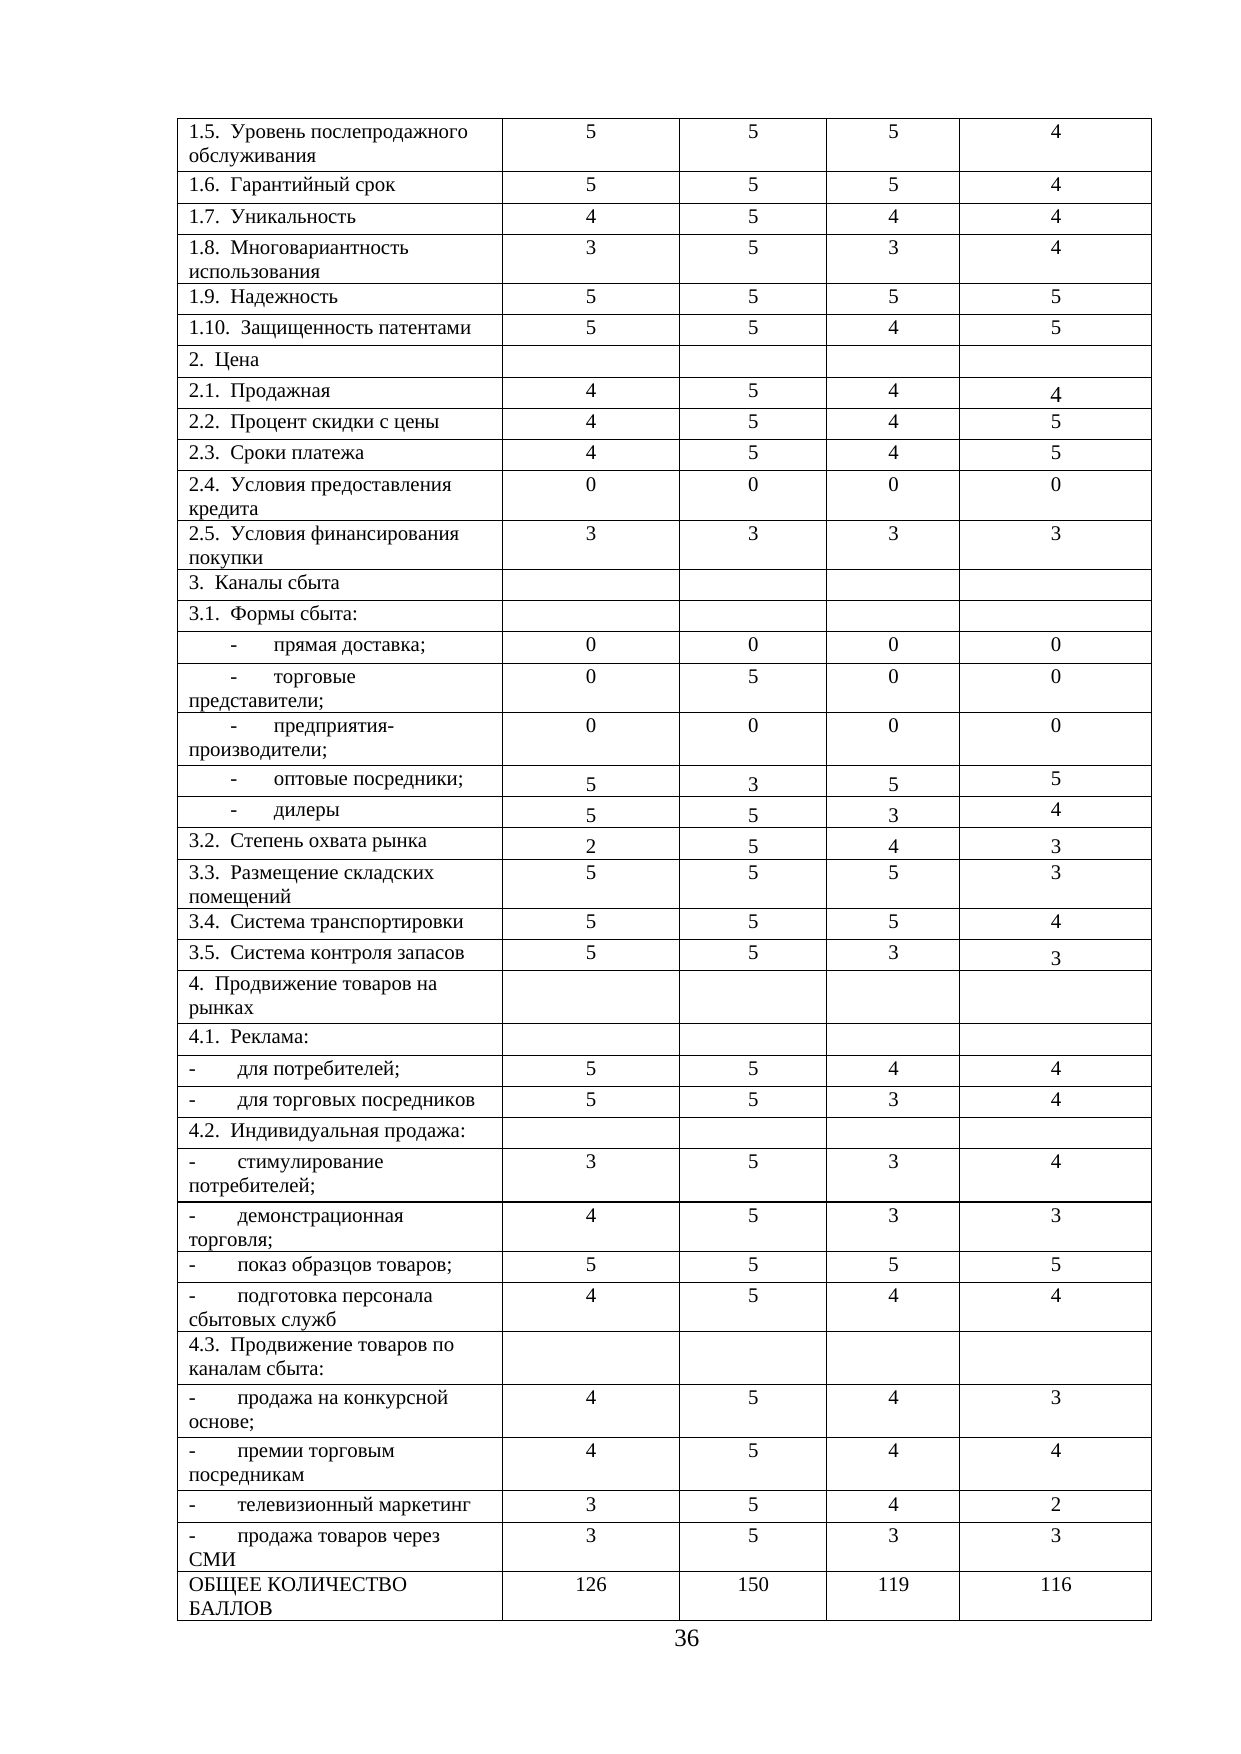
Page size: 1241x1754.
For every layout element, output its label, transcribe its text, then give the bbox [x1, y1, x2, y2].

table_cell [680, 1118, 826, 1148]
table_cell 2 [960, 1491, 1151, 1522]
table_cell 5 [960, 315, 1151, 345]
table_cell 5 [680, 828, 826, 858]
table_cell 3 [503, 521, 679, 569]
table_cell 3 [503, 1149, 679, 1201]
table_cell [503, 1332, 679, 1384]
table_cell 5 [960, 284, 1151, 314]
table_cell 5 [680, 797, 826, 827]
table_cell [680, 971, 826, 1023]
table_cell [960, 570, 1151, 600]
table_cell 0 [680, 713, 826, 765]
table_cell 5 [827, 172, 959, 202]
table_cell 5 [827, 284, 959, 314]
table_cell 3 [960, 828, 1151, 858]
table_cell 4 [827, 1438, 959, 1490]
table_cell 0 [960, 632, 1151, 662]
table_cell 4 [503, 1385, 679, 1437]
table_cell 4 [960, 1056, 1151, 1086]
table_cell 4 [503, 409, 679, 439]
table_cell 4 [503, 440, 679, 470]
table_cell 3 [827, 1149, 959, 1201]
table_cell - продажа товаров через СМИ [178, 1523, 502, 1571]
table_cell [680, 1332, 826, 1384]
table_cell 119 [827, 1572, 959, 1620]
table_cell 5 [680, 1203, 826, 1251]
table_cell 3 [827, 1087, 959, 1117]
table_cell 3 [827, 1523, 959, 1571]
table_cell 4 [827, 1491, 959, 1522]
table_cell 3 [827, 940, 959, 970]
table_cell 4 [960, 1087, 1151, 1117]
table_cell 4 [960, 1149, 1151, 1201]
table_cell 2. Цена [178, 346, 502, 377]
table_cell 4 [960, 1438, 1151, 1490]
table_cell 5 [680, 284, 826, 314]
table_cell 3 [827, 521, 959, 569]
table_cell 0 [503, 471, 679, 519]
table_cell 5 [680, 1056, 826, 1086]
table_cell 4.1. Реклама: [178, 1024, 502, 1054]
table_cell 5 [680, 940, 826, 970]
table_cell - подготовка персонала сбытовых служб [178, 1283, 502, 1331]
table_cell [680, 570, 826, 600]
table_cell 3 [960, 940, 1151, 970]
table_cell 4.3. Продвижение товаров по каналам сбыта: [178, 1332, 502, 1384]
table_cell - предприятия-производители; [178, 713, 502, 765]
table_cell - телевизионный маркетинг [178, 1491, 502, 1522]
table_cell 4 [503, 1283, 679, 1331]
table_cell [680, 601, 826, 631]
table_cell 4 [827, 828, 959, 858]
table_cell 5 [503, 119, 679, 171]
table_cell 5 [680, 440, 826, 470]
table_cell 4 [827, 1385, 959, 1437]
table_cell 0 [503, 713, 679, 765]
table_cell 3.3. Размещение складских помещений [178, 860, 502, 908]
table_cell 0 [827, 713, 959, 765]
table_cell 5 [503, 766, 679, 796]
table_cell [827, 971, 959, 1023]
table_cell 4 [827, 315, 959, 345]
table_cell 3.1. Формы сбыта: [178, 601, 502, 631]
table_cell - премии торговым посредникам [178, 1438, 502, 1490]
table_cell 3.5. Система контроля запасов [178, 940, 502, 970]
table_cell 5 [680, 235, 826, 283]
table_cell 5 [680, 1385, 826, 1437]
table_cell 5 [503, 909, 679, 939]
table_cell [827, 601, 959, 631]
table_cell 5 [960, 1252, 1151, 1282]
table_cell 3 [960, 1385, 1151, 1437]
table_cell - демонстрационная торговля; [178, 1203, 502, 1251]
table_cell 116 [960, 1572, 1151, 1620]
table_cell 3.2. Степень охвата рынка [178, 828, 502, 858]
table_cell 0 [503, 632, 679, 662]
table_cell 2.2. Процент скидки с цены [178, 409, 502, 439]
table_cell 3 [503, 1523, 679, 1571]
table_cell 5 [503, 1087, 679, 1117]
table_cell 5 [680, 315, 826, 345]
table_cell 0 [960, 713, 1151, 765]
table_cell [960, 601, 1151, 631]
table_cell 5 [503, 284, 679, 314]
table_cell [960, 1024, 1151, 1054]
table_cell 4 [827, 1283, 959, 1331]
table_cell 5 [827, 860, 959, 908]
table_cell 0 [960, 664, 1151, 712]
table_cell 5 [680, 860, 826, 908]
table_cell [960, 1118, 1151, 1148]
table_cell 5 [680, 1252, 826, 1282]
table_cell 2 [503, 828, 679, 858]
table_cell 0 [503, 664, 679, 712]
table_cell 3. Каналы сбыта [178, 570, 502, 600]
table_cell 4.2. Индивидуальная продажа: [178, 1118, 502, 1148]
table_cell 4 [827, 378, 959, 408]
table_cell 126 [503, 1572, 679, 1620]
table_cell 5 [680, 1491, 826, 1522]
table_cell [503, 570, 679, 600]
table_cell 4 [827, 440, 959, 470]
table_cell 4 [827, 204, 959, 234]
table_cell [503, 1118, 679, 1148]
table_cell 4 [503, 204, 679, 234]
table_cell [827, 1332, 959, 1384]
table_cell [827, 1024, 959, 1054]
table_cell 5 [503, 797, 679, 827]
table_cell 5 [680, 119, 826, 171]
table_cell - торговые представители; [178, 664, 502, 712]
table_cell 3 [503, 235, 679, 283]
table_cell - показ образцов товаров; [178, 1252, 502, 1282]
table_cell 5 [680, 1087, 826, 1117]
table_cell [960, 1332, 1151, 1384]
table_cell 5 [827, 1252, 959, 1282]
table_cell 1.7. Уникальность [178, 204, 502, 234]
table_cell 4 [960, 909, 1151, 939]
table_cell 5 [827, 119, 959, 171]
table_cell [960, 346, 1151, 377]
table_cell - для торговых посредников [178, 1087, 502, 1117]
table_cell 5 [680, 378, 826, 408]
table_cell 5 [680, 204, 826, 234]
table_cell - для потребителей; [178, 1056, 502, 1086]
table_cell 3 [827, 797, 959, 827]
table_cell 0 [680, 632, 826, 662]
table_cell 1.6. Гарантийный срок [178, 172, 502, 202]
table_cell 2.1. Продажная [178, 378, 502, 408]
table_cell 4 [827, 409, 959, 439]
table_cell 4 [960, 797, 1151, 827]
table_cell 4. Продвижение товаров на рынках [178, 971, 502, 1023]
table_cell 5 [503, 940, 679, 970]
table_cell 3 [827, 235, 959, 283]
table_cell 5 [680, 172, 826, 202]
table_cell [827, 1118, 959, 1148]
table_cell 2.4. Условия предоставления кредита [178, 471, 502, 519]
table_cell 1.10. Защищенность патентами [178, 315, 502, 345]
table_cell 3 [960, 860, 1151, 908]
table_cell 5 [960, 440, 1151, 470]
table_cell 150 [680, 1572, 826, 1620]
table_cell 0 [680, 471, 826, 519]
table_cell 1.9. Надежность [178, 284, 502, 314]
table_cell [680, 1024, 826, 1054]
table_cell [503, 971, 679, 1023]
table_cell 4 [960, 1283, 1151, 1331]
table_cell 3 [827, 1203, 959, 1251]
table_cell 2.3. Сроки платежа [178, 440, 502, 470]
table_cell 4 [960, 172, 1151, 202]
table_cell 0 [827, 664, 959, 712]
table_cell 5 [680, 664, 826, 712]
table_cell 1.5. Уровень послепродажного обслуживания [178, 119, 502, 171]
table_cell [503, 601, 679, 631]
table_cell 1.8. Многовариантность использования [178, 235, 502, 283]
table_cell 4 [960, 119, 1151, 171]
table_cell 3 [680, 521, 826, 569]
table_cell 2.5. Условия финансирования покупки [178, 521, 502, 569]
table_cell 5 [960, 409, 1151, 439]
table_cell [503, 1024, 679, 1054]
table_cell 3 [680, 766, 826, 796]
table_cell 3.4. Система транспортировки [178, 909, 502, 939]
table_cell [960, 971, 1151, 1023]
table_cell 0 [827, 632, 959, 662]
table_cell 5 [503, 860, 679, 908]
table_cell 0 [960, 471, 1151, 519]
table_cell - стимулирование потребителей; [178, 1149, 502, 1201]
table_cell 5 [503, 1252, 679, 1282]
table_cell 5 [503, 315, 679, 345]
table_cell [827, 346, 959, 377]
table_cell 3 [960, 1523, 1151, 1571]
table_cell 5 [680, 1523, 826, 1571]
table_cell 5 [960, 766, 1151, 796]
table_cell 3 [960, 1203, 1151, 1251]
table_cell [680, 346, 826, 377]
table_cell - дилеры [178, 797, 502, 827]
table_cell 3 [503, 1491, 679, 1522]
table_cell 4 [827, 1056, 959, 1086]
table_cell 0 [827, 471, 959, 519]
table_cell 4 [503, 1203, 679, 1251]
table_cell 4 [960, 204, 1151, 234]
table_cell 5 [680, 1438, 826, 1490]
table_cell 5 [680, 909, 826, 939]
table_cell 5 [680, 1149, 826, 1201]
table_cell 5 [827, 909, 959, 939]
table_cell 3 [960, 521, 1151, 569]
table_cell 5 [503, 172, 679, 202]
table_cell 4 [960, 235, 1151, 283]
table_cell [503, 346, 679, 377]
table_cell 5 [680, 409, 826, 439]
table_cell ОБЩЕЕ КОЛИЧЕСТВО БАЛЛОВ [178, 1572, 502, 1620]
table_cell 5 [827, 766, 959, 796]
table_cell 5 [680, 1283, 826, 1331]
table_cell [827, 570, 959, 600]
table_cell - прямая доставка; [178, 632, 502, 662]
table_cell - оптовые посредники; [178, 766, 502, 796]
table_cell - продажа на конкурсной основе; [178, 1385, 502, 1437]
table_cell 4 [503, 378, 679, 408]
table_cell 4 [503, 1438, 679, 1490]
table_cell 4 [960, 378, 1151, 408]
table_cell 5 [503, 1056, 679, 1086]
